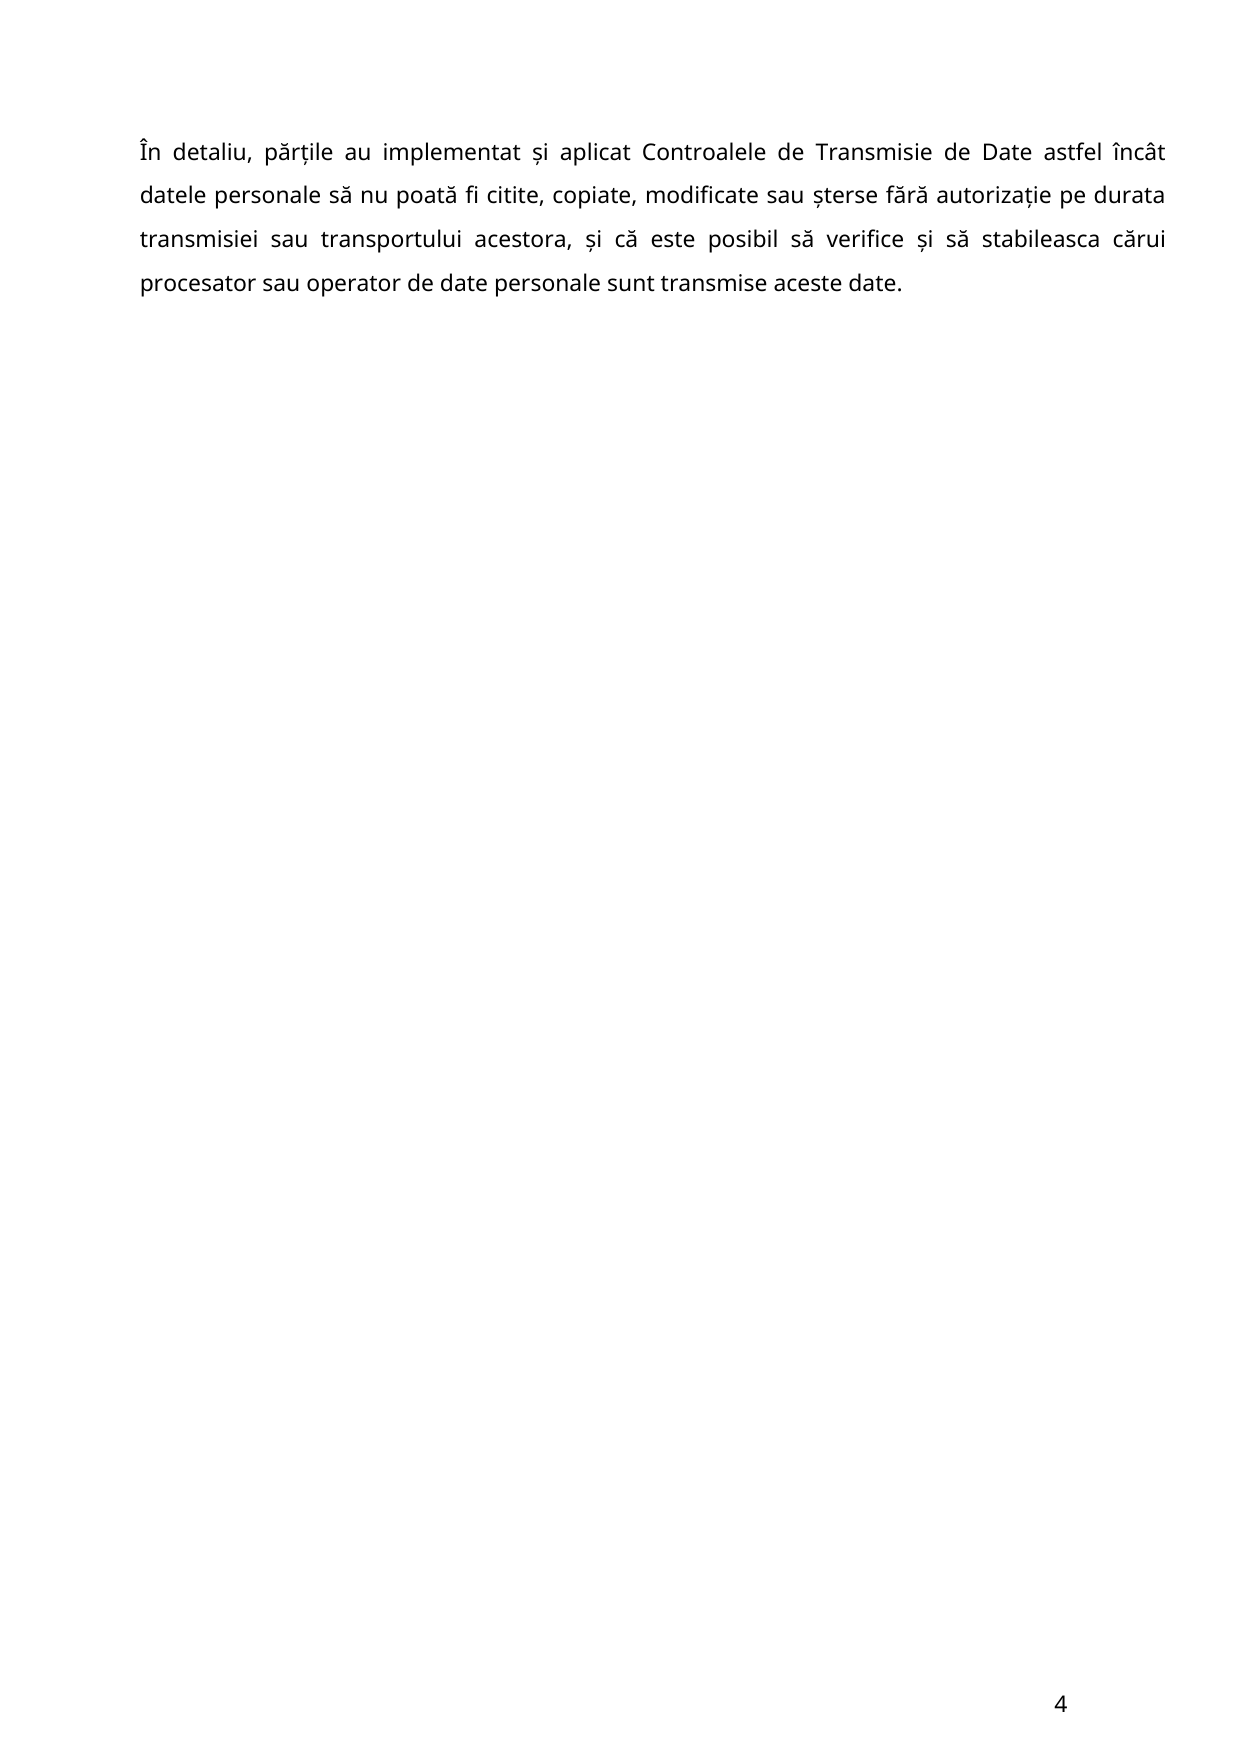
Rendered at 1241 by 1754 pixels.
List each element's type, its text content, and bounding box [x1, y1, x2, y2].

text În detaliu, părțile au implementat și aplicat Controalele de Transmisie de Date astfel încât datele personale să nu poată fi citite, copiate, modificate sau șterse fără autorizație pe durata transmisiei sau transportului acestora, și că este posibil să verifice și să stabileasca cărui procesator sau operator de date personale sunt transmise aceste date. [139, 135, 1166, 298]
